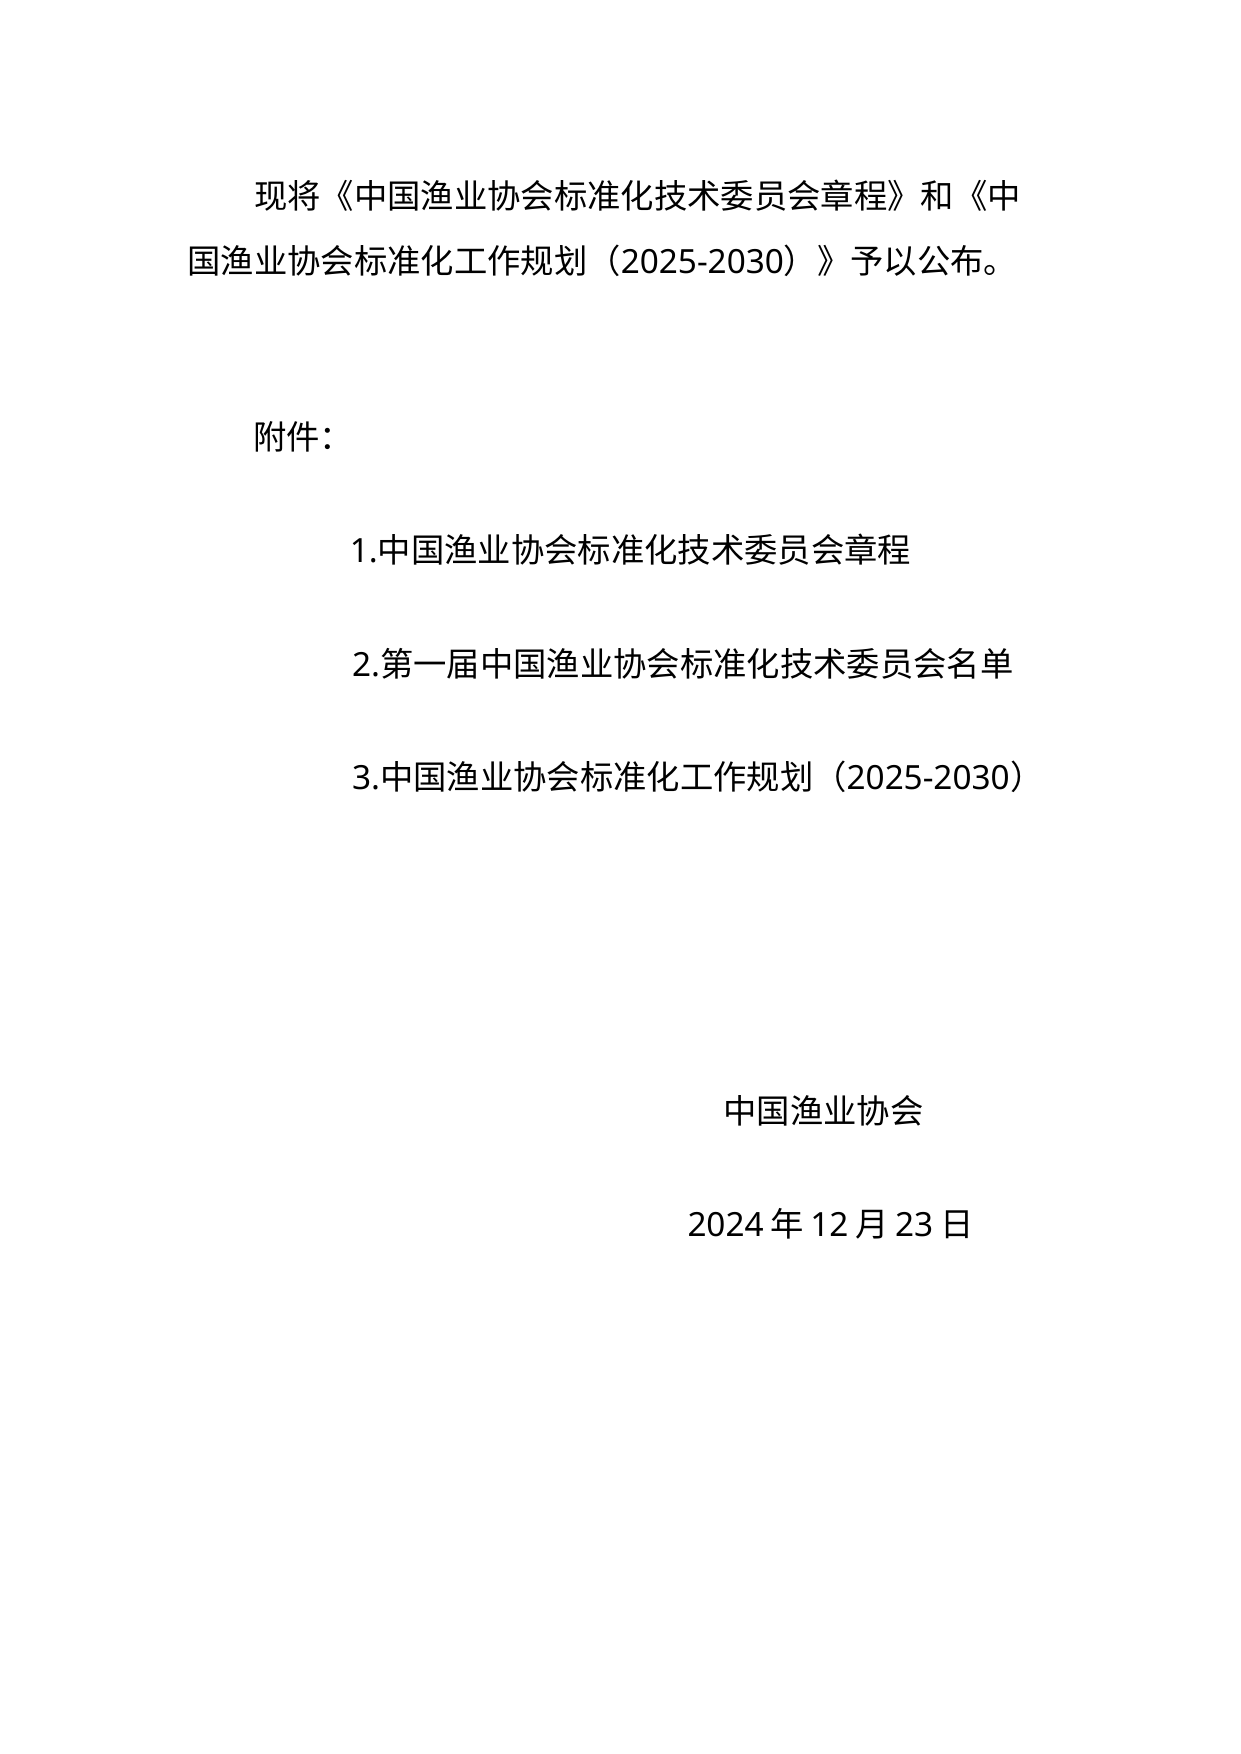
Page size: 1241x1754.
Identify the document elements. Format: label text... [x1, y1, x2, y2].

text 1.中国渔业协会标准化技术委员会章程 [349, 516, 1063, 581]
text 2024年12月23日 [187, 1190, 1053, 1255]
text 附件： [253, 402, 1063, 467]
text 中国渔业协会 [723, 1077, 1053, 1142]
text 3.中国渔业协会标准化工作规划（2025-2030） [318, 742, 1063, 807]
text 2.第一届中国渔业协会标准化技术委员会名单 [318, 629, 1063, 694]
text 现将《中国渔业协会标准化技术委员会章程》和《中国渔业协会标准化工作规划（2025-2030）》予以公布。 [187, 162, 1053, 292]
